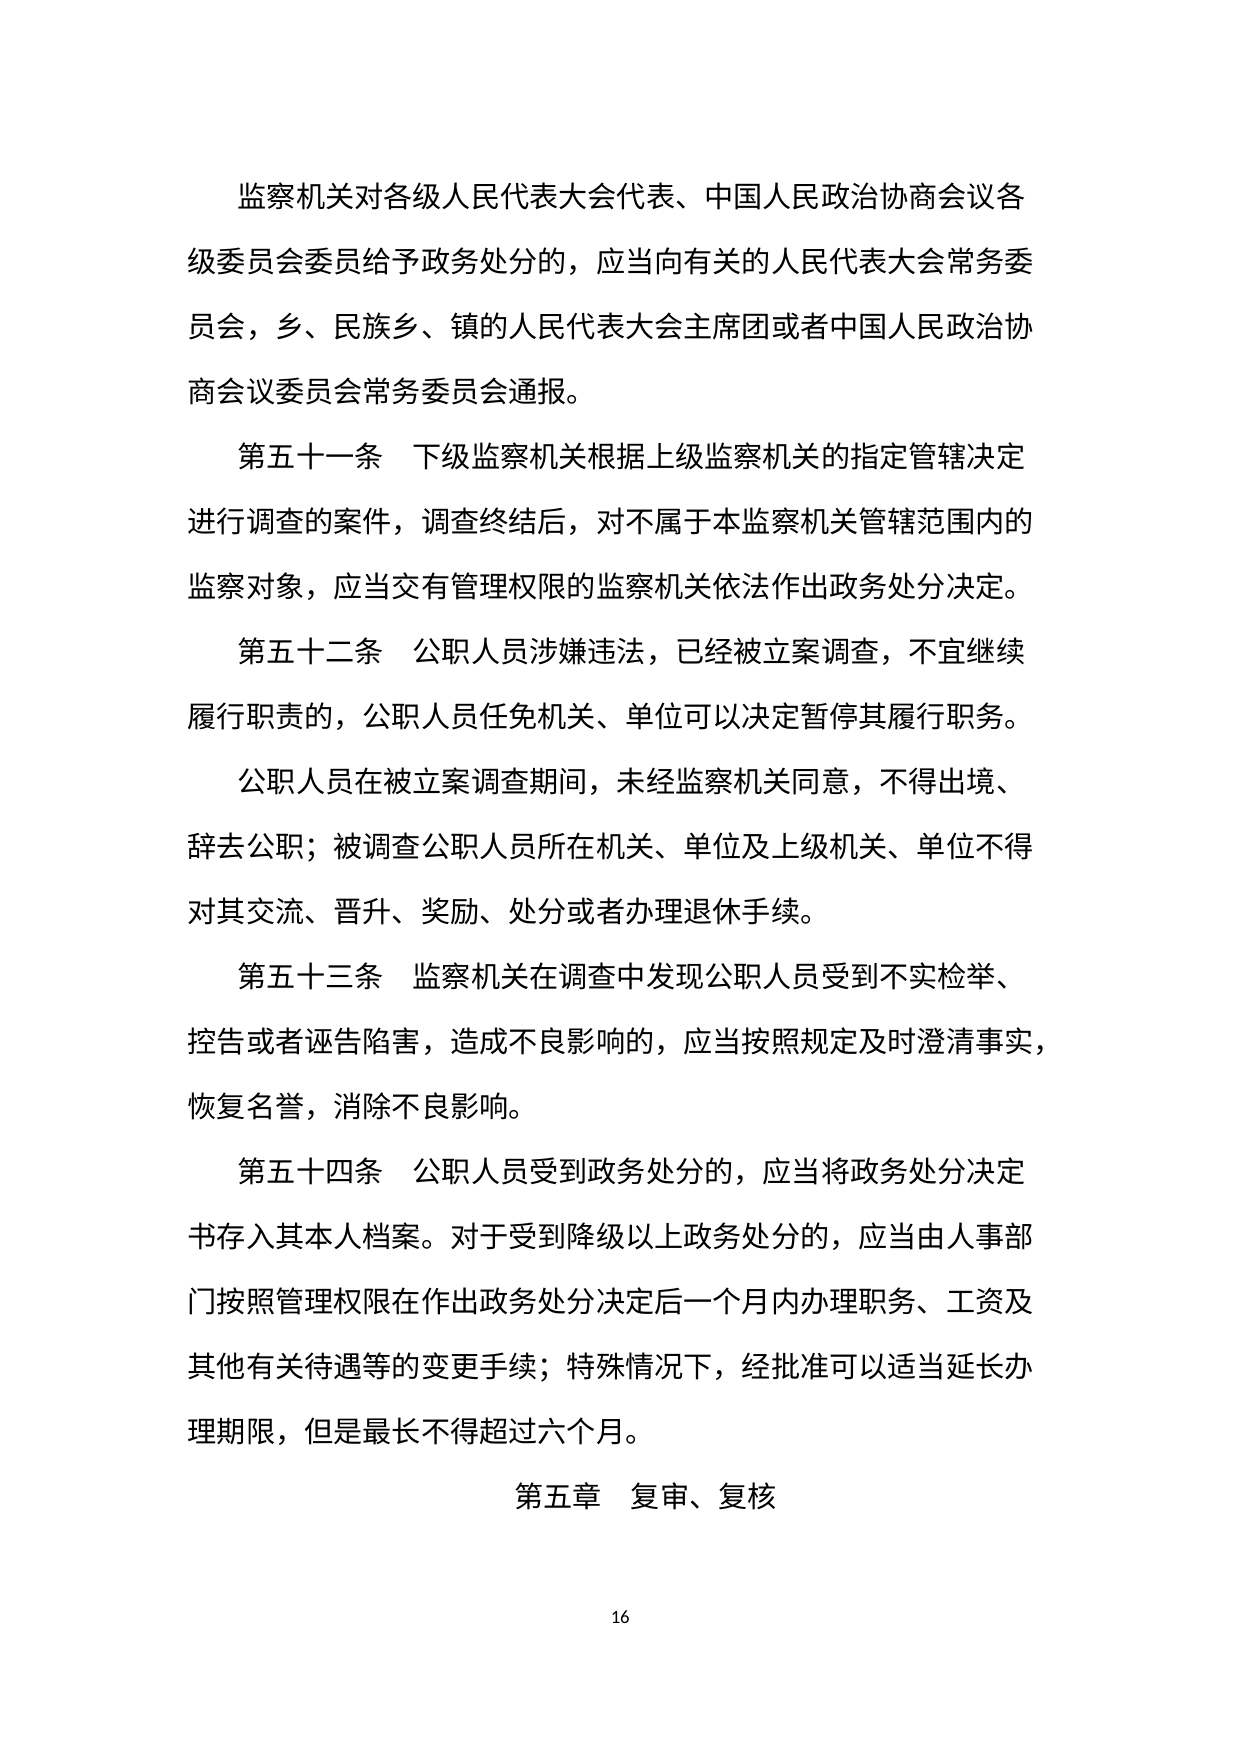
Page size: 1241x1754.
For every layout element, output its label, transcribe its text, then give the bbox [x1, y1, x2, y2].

text 公职人员在被立案调查期间，未经监察机关同意，不得出境、辞去公职；被调查公职人员所在机关、单位及上级机关、单位不得对其交流、晋升、奖励、处分或者办理退休手续。 [187, 747, 1053, 942]
text 监察机关对各级人民代表大会代表、中国人民政治协商会议各级委员会委员给予政务处分的，应当向有关的人民代表大会常务委员会，乡、民族乡、镇的人民代表大会主席团或者中国人民政治协商会议委员会常务委员会通报。 [187, 162, 1053, 422]
text 第五十三条 监察机关在调查中发现公职人员受到不实检举、控告或者诬告陷害，造成不良影响的，应当按照规定及时澄清事实，恢复名誉，消除不良影响。 [187, 942, 1053, 1137]
text 第五十一条 下级监察机关根据上级监察机关的指定管辖决定进行调查的案件，调查终结后，对不属于本监察机关管辖范围内的监察对象，应当交有管理权限的监察机关依法作出政务处分决定。 [187, 422, 1053, 617]
text 第五章 复审、复核 [187, 1462, 1053, 1527]
text 第五十四条 公职人员受到政务处分的，应当将政务处分决定书存入其本人档案。对于受到降级以上政务处分的，应当由人事部门按照管理权限在作出政务处分决定后一个月内办理职务、工资及其他有关待遇等的变更手续；特殊情况下，经批准可以适当延长办理期限，但是最长不得超过六个月。 [187, 1137, 1053, 1462]
text 第五十二条 公职人员涉嫌违法，已经被立案调查，不宜继续履行职责的，公职人员任免机关、单位可以决定暂停其履行职务。 [187, 617, 1053, 747]
